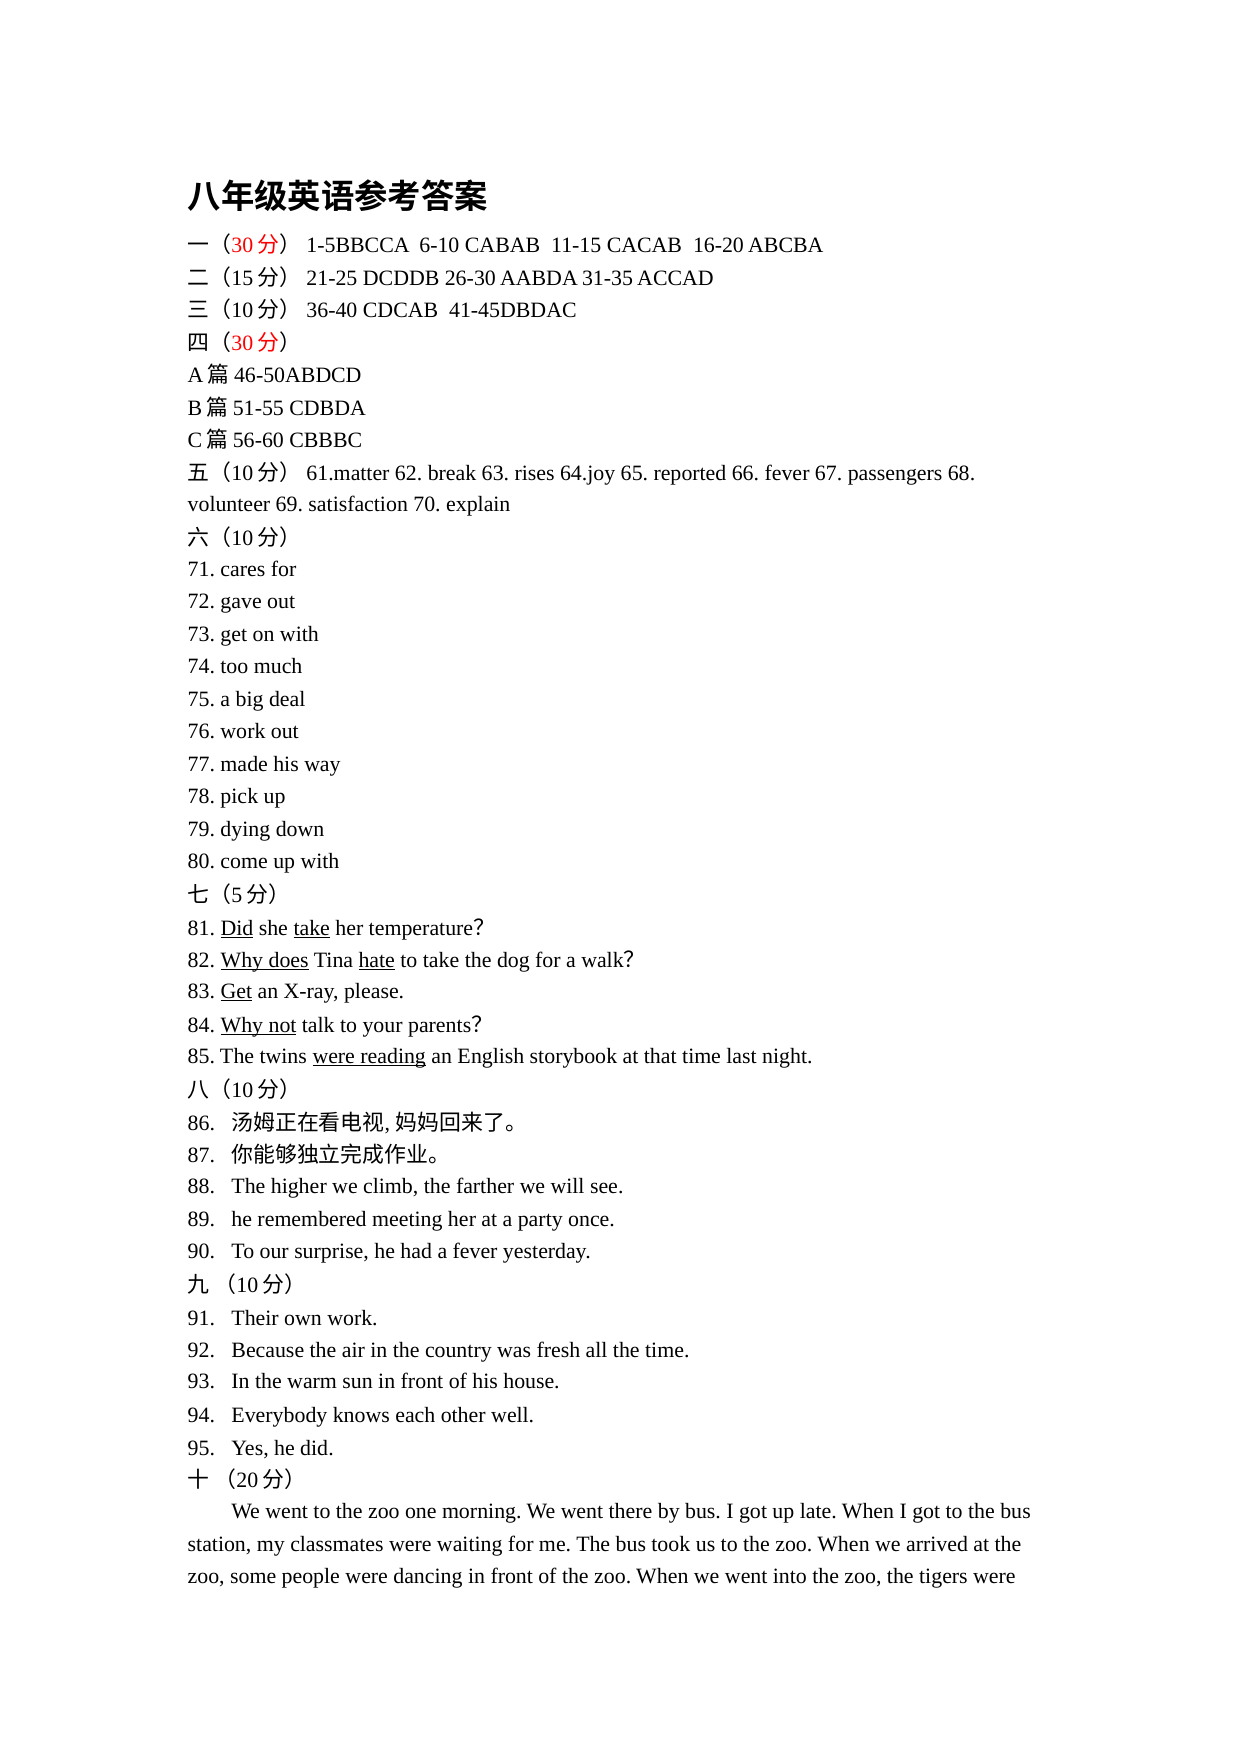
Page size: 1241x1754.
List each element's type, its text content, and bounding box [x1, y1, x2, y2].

list Everybody knows each other well. [187, 1397, 1053, 1429]
text 77. made his way [187, 747, 1053, 779]
text 九 （10分） [187, 1267, 1053, 1299]
text 79. dying down [187, 812, 1053, 844]
text 72. gave out [187, 584, 1053, 617]
text 三（10分） 36-40 CDCAB 41-45DBDAC [187, 292, 1053, 324]
text 81. Did she take her temperature？ [187, 909, 1053, 942]
text 十 （20分） [187, 1462, 1053, 1494]
text 82. Why does Tina hate to take the dog for a walk？ [187, 942, 1053, 974]
text 73. get on with [187, 617, 1053, 649]
text 83. Get an X-ray, please. [187, 974, 1053, 1007]
text 五（10分） 61.matter 62. break 63. rises 64.joy 65. reported 66. fever 67. passengers 68. volunteer 69. satisfaction 70. explain [187, 454, 1053, 519]
list Yes, he did. [187, 1429, 1053, 1462]
text 四（30分） [187, 324, 1053, 357]
list 汤姆正在看电视, 妈妈回来了。 [187, 1104, 1053, 1137]
list In the warm sun in front of his house. [187, 1364, 1053, 1397]
text 二（15分） 21-25 DCDDB 26-30 AABDA 31-35 ACCAD [187, 259, 1053, 292]
text 78. pick up [187, 779, 1053, 812]
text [187, 1494, 1053, 1592]
text 80. come up with [187, 844, 1053, 877]
text 八（10分） [187, 1072, 1053, 1104]
text 七（5分） [187, 877, 1053, 909]
text A篇46-50ABDCD [187, 357, 1053, 389]
list 你能够独立完成作业。 [187, 1137, 1053, 1169]
text 85. The twins were reading an English storybook at that time last night. [187, 1039, 1053, 1072]
list he remembered meeting her at a party once. [187, 1202, 1053, 1234]
text 76. work out [187, 714, 1053, 747]
text 六（10分） [187, 519, 1053, 552]
text 84. Why not talk to your parents？ [187, 1007, 1053, 1039]
text 75. a big deal [187, 682, 1053, 714]
text 71. cares for [187, 552, 1053, 584]
list Their own work. [187, 1299, 1053, 1332]
text 一（30分） 1-5BBCCA 6-10 CABAB 11-15 CACAB 16-20 ABCBA [187, 227, 1053, 259]
list Because the air in the country was fresh all the time. [187, 1332, 1053, 1364]
text B篇51-55 CDBDA [187, 389, 1053, 422]
text C篇56-60 CBBBC [187, 422, 1053, 454]
text 八年级英语参考答案 [187, 162, 1053, 227]
list The higher we climb, the farther we will see. [187, 1169, 1053, 1202]
list To our surprise, he had a fever yesterday. [187, 1234, 1053, 1267]
text 74. too much [187, 649, 1053, 682]
